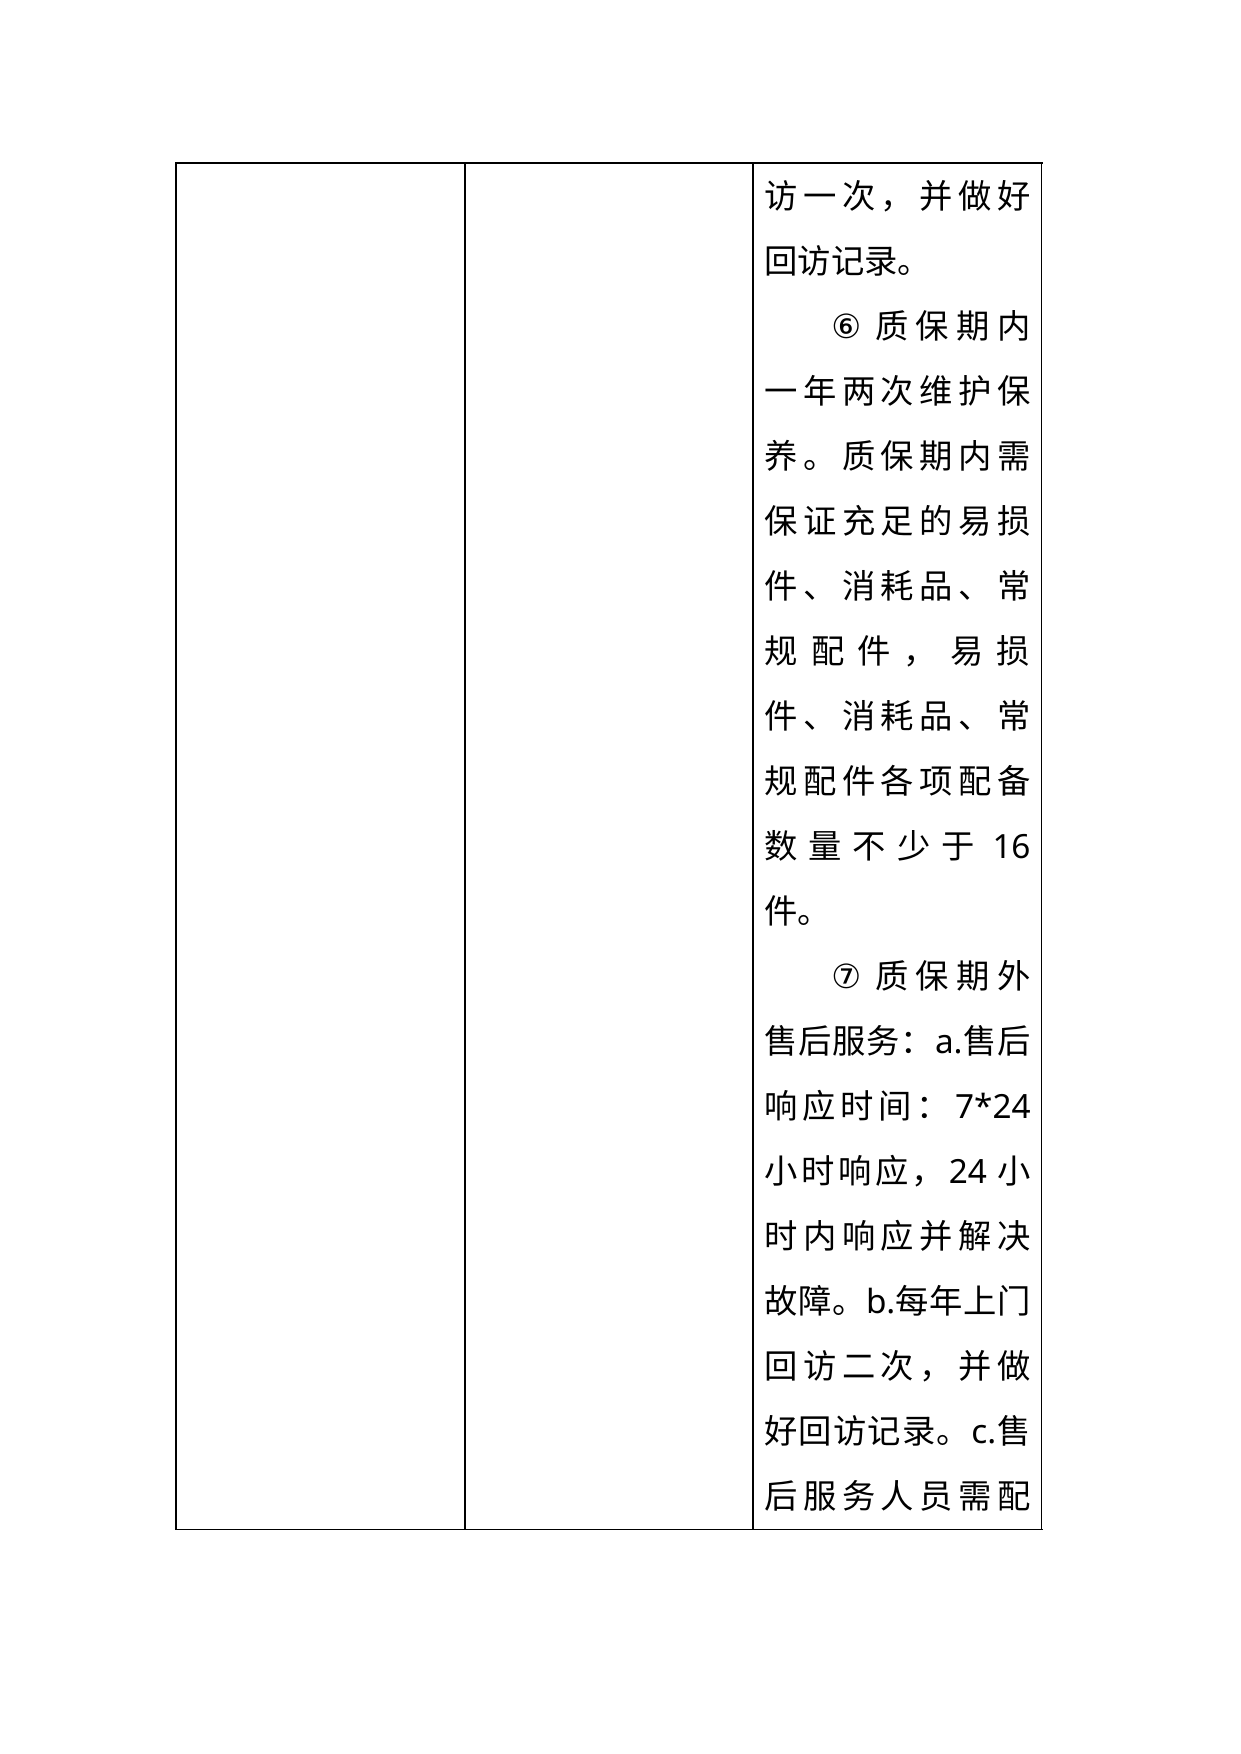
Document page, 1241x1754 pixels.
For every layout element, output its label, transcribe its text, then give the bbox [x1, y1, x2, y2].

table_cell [754, 164, 1041, 1528]
table_cell [177, 164, 464, 1528]
table_cell 1 [466, 164, 752, 1528]
